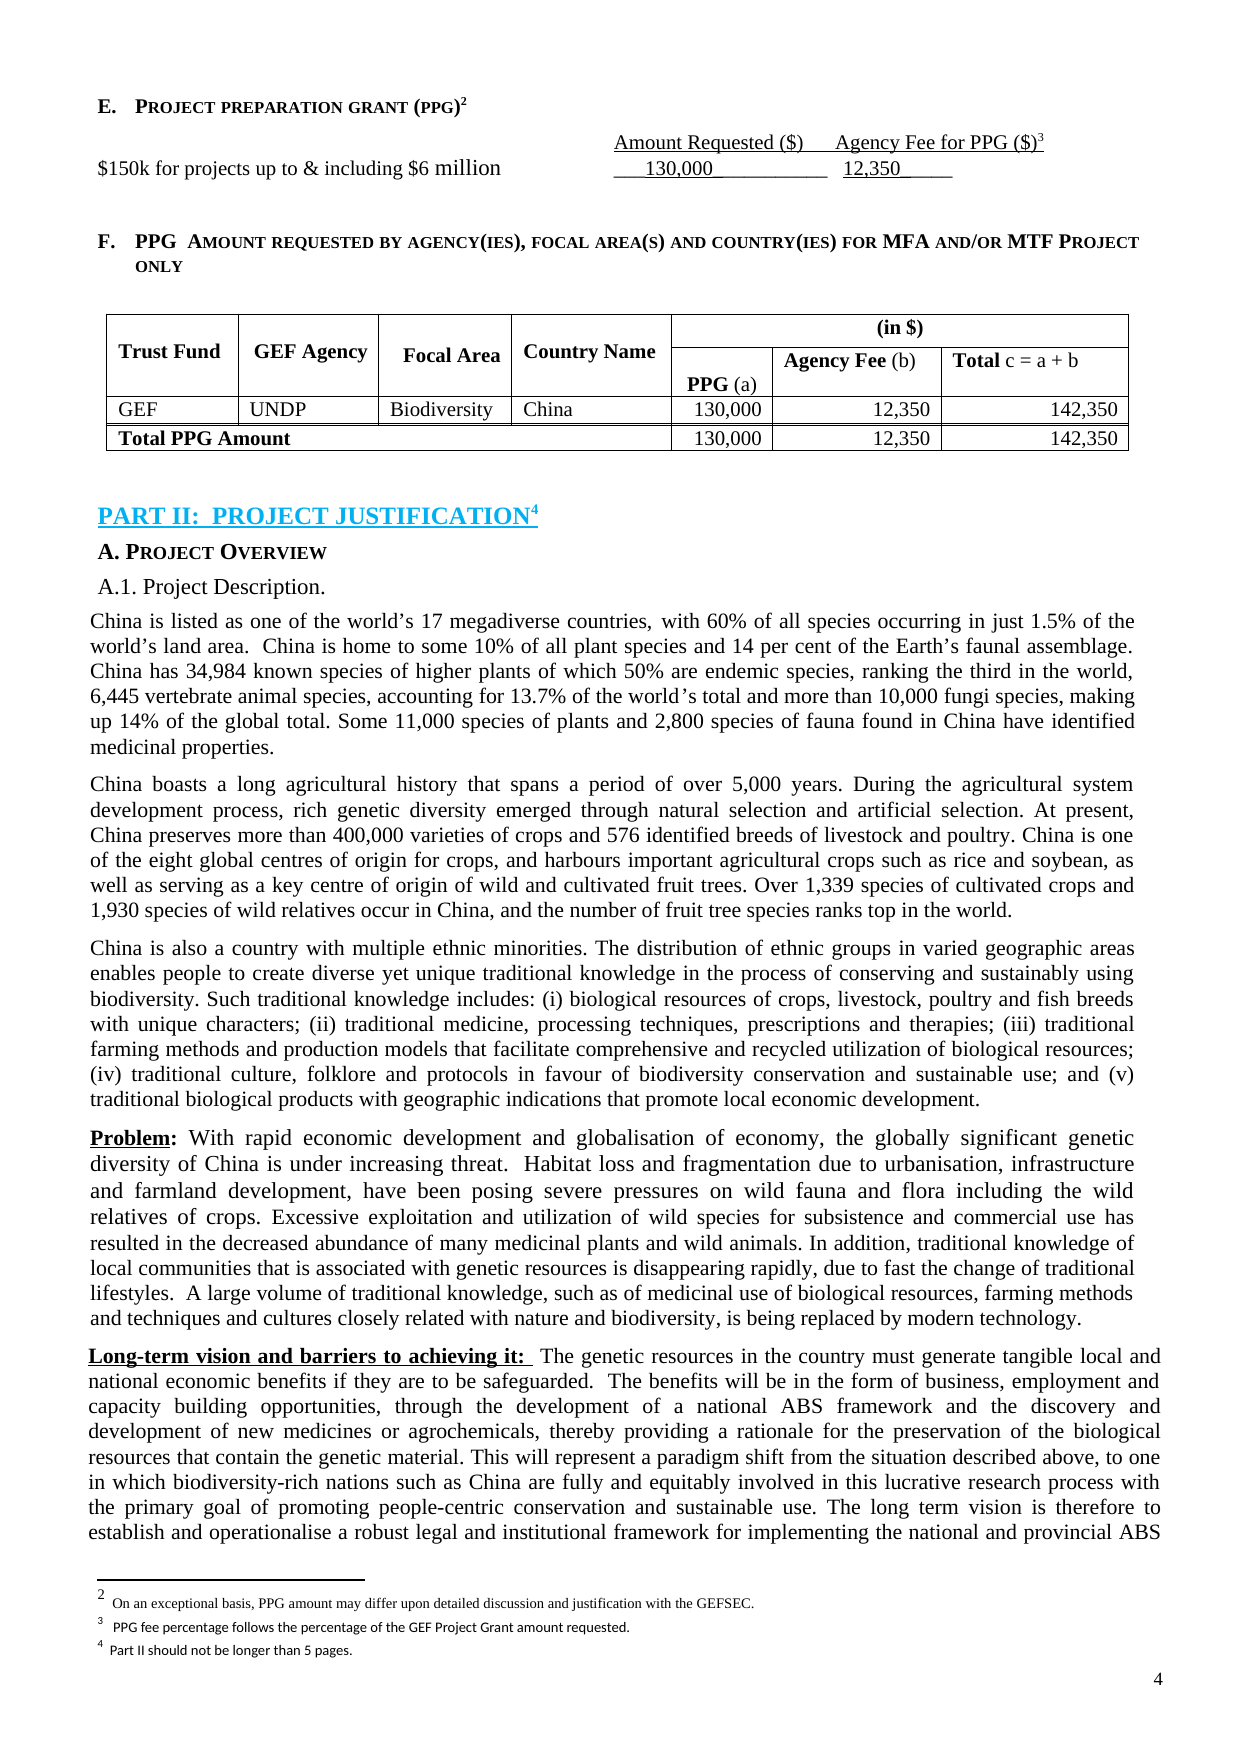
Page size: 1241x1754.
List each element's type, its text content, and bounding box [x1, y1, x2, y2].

table_header (in $) [672, 315, 1128, 347]
table_cell Total PPG Amount [107, 426, 671, 450]
list PPG Amount requested by agency(ies), focal area(s) and country(ies) for MFA and/or MTF Project only [97, 229, 1162, 277]
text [88, 1343, 1162, 1544]
table_cell 142,350 [942, 426, 1128, 450]
table_cell Total c = a + b [942, 348, 1128, 396]
text A.1. Project Description. [97, 573, 1162, 599]
table_header Trust Fund [107, 315, 238, 396]
table_cell 12,350 [773, 426, 941, 450]
table_header Focal Area [379, 315, 511, 396]
table_cell UNDP [239, 397, 378, 422]
table_cell GEF [107, 397, 238, 422]
list Project preparation grant (ppg) [97, 94, 1162, 118]
table_cell Agency Fee (b) [773, 348, 941, 396]
table_header China is listed as one of the world’s 17 megadiverse countries, with 60% of all species occurring in just 1.5% of the world’s land area. China is home to some 10% of all plant species and 14 per cent of the Earth’s faunal assemblage. China has 34,984 known species of higher plants of which 50% are endemic species, ranking the third in the world, 6,445 vertebrate animal species, accounting for 13.7% of the world’s total and more than 10,000 fungi species, making up 14% of the global total. Some 11,000 species of plants and 2,800 species of fauna found in China have identified medicinal properties. China boasts a long agricultural history that spans a period of over 5,000 years. During the agricultural system development process, rich genetic diversity emerged through natural selection and artificial selection. At present, China preserves more than 400,000 varieties of crops and 576 identified breeds of livestock and poultry. China is one of the eight global centres of origin for crops, and harbours important agricultural crops such as rice and soybean, as well as serving as a key centre of origin of wild and cultivated fruit trees. Over 1,339 species of cultivated crops and 1,930 species of wild relatives occur in China, and the number of fruit tree species ranks top in the world. China is also a country with multiple ethnic minorities. The distribution of ethnic groups in varied geographic areas enables people to create diverse yet unique traditional knowledge in the process of conserving and sustainably using biodiversity. Such traditional knowledge includes: (i) biological resources of crops, livestock, poultry and fish breeds with unique characters; (ii) traditional medicine, processing techniques, prescriptions and therapies; (iii) traditional farming methods and production models that facilitate comprehensive and recycled utilization of biological resources; (iv) traditional culture, folklore and protocols in favour of biodiversity conservation and sustainable use; and (v) traditional biological products with geographic indications that promote local economic development. Problem: With rapid economic development and globalisation of economy, the globally significant genetic diversity of China is under increasing threat. Habitat loss and fragmentation due to urbanisation, infrastructure and farmland development, have been posing severe pressures on wild fauna and flora including the wild relatives of crops. Excessive exploitation and utilization of wild species for subsistence and commercial use has resulted in the decreased abundance of many medicinal plants and wild animals. In addition, traditional knowledge of local communities that is associated with genetic resources is disappearing rapidly, due to fast the change of traditional lifestyles. A large volume of traditional knowledge, such as of medicinal use of biological resources, farming methods and techniques and cultures closely related with nature and biodiversity, is being replaced by modern technology. [79, 608, 1147, 1343]
table_cell 142,350 [942, 397, 1128, 422]
table_header GEF Agency [239, 315, 378, 396]
table_header Country Name [512, 315, 671, 396]
table_cell Biodiversity [379, 397, 511, 422]
text Amount Requested ($) Agency Fee for PPG ($) [97, 130, 1162, 154]
table_cell PPG (a) [672, 348, 772, 396]
table_cell 130,000 [672, 397, 772, 422]
table_cell 12,350 [773, 397, 941, 422]
table_cell 130,000 [672, 426, 772, 450]
table_cell China [512, 397, 671, 422]
text A. Project Overview [97, 538, 1162, 564]
text PArt ii: project JustiFication [97, 501, 1162, 530]
text $150k for projects up to & including $6 million ___130,000___________ 12,350_____ [97, 154, 1162, 181]
